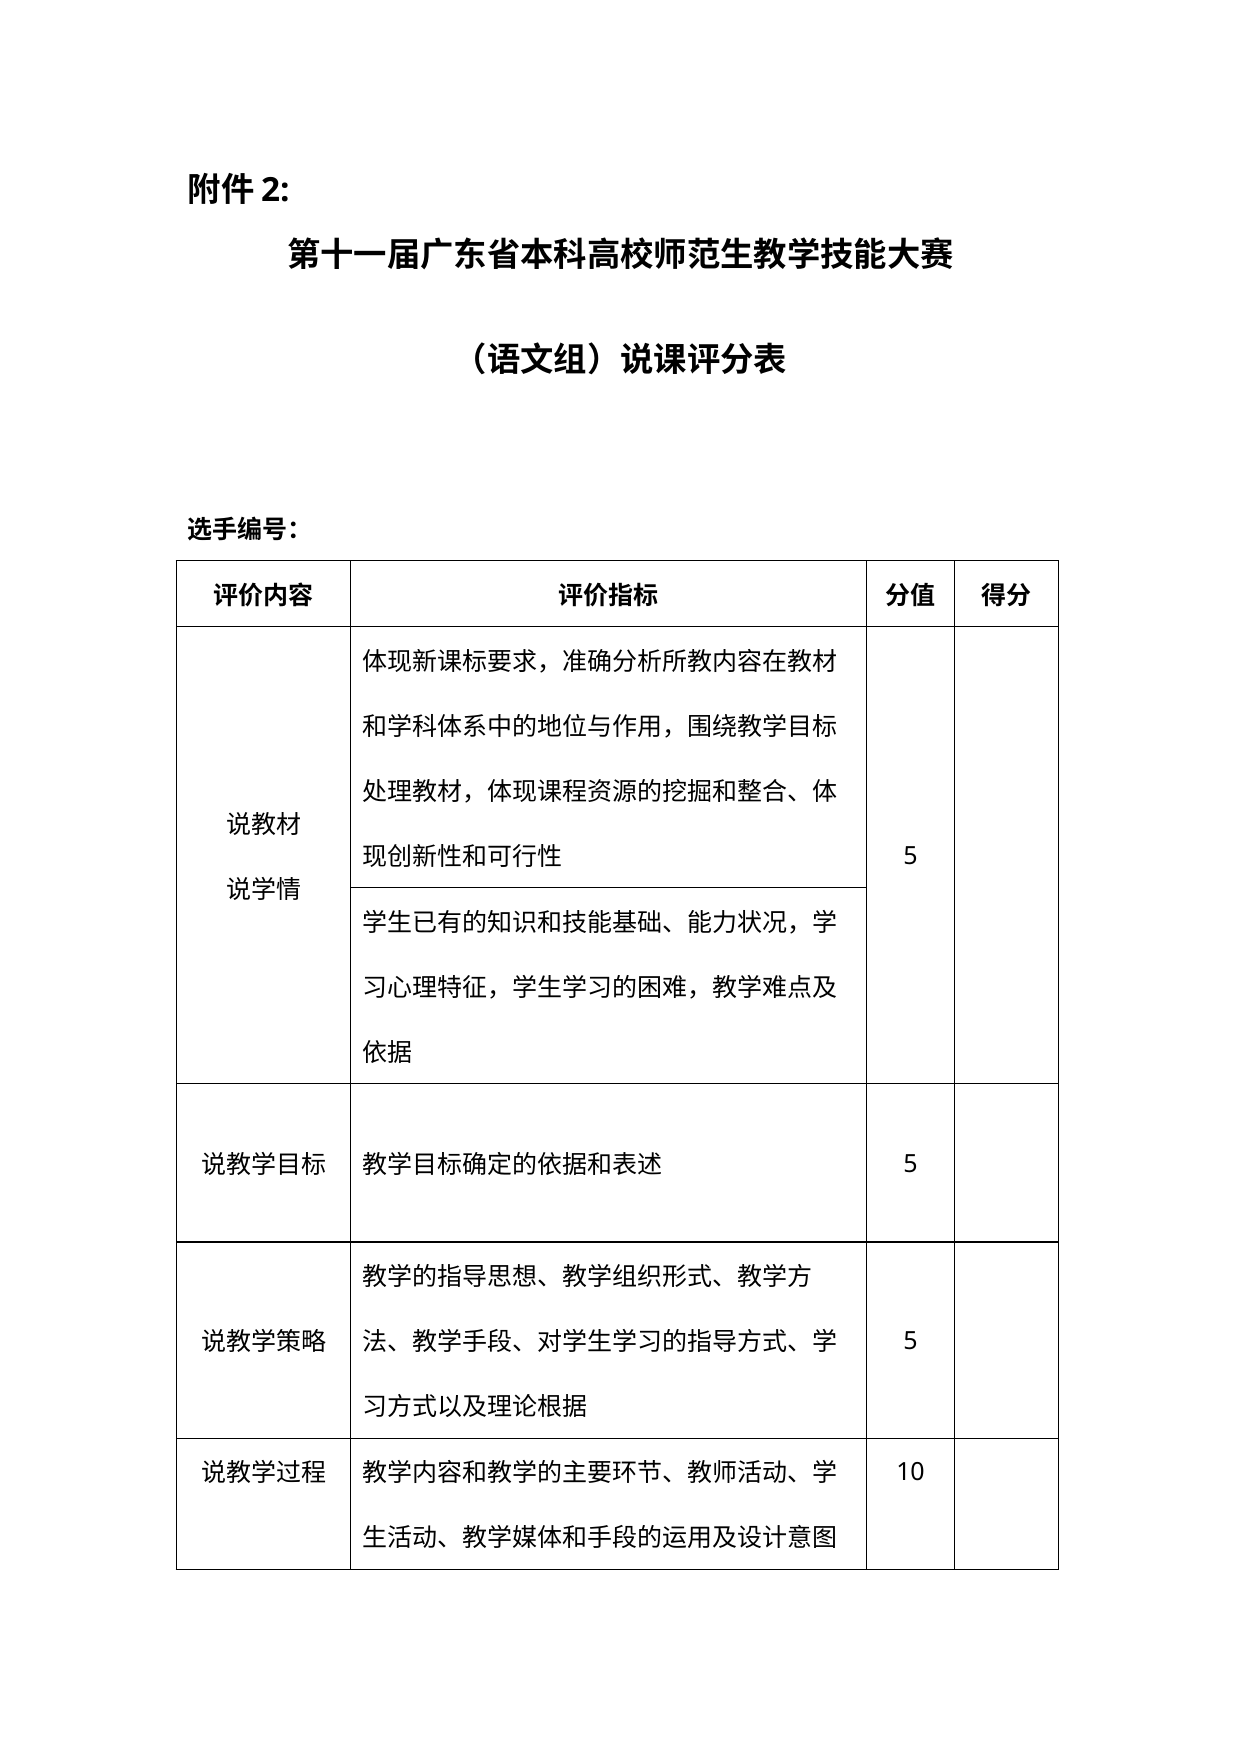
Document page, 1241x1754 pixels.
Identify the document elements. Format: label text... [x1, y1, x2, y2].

table_cell 学生已有的知识和技能基础、能力状况，学习心理特征，学生学习的困难，教学难点及依据 [351, 888, 866, 1083]
table_cell 体现新课标要求，准确分析所教内容在教材和学科体系中的地位与作用，围绕教学目标处理教材，体现课程资源的挖掘和整合、体现创新性和可行性 [351, 627, 866, 887]
text 选手编号： [187, 495, 953, 560]
table_header 分值 [867, 561, 954, 626]
table_cell 5 [867, 1084, 954, 1241]
text 附件2: [187, 154, 953, 219]
table_cell 说教学过程 [177, 1439, 350, 1568]
table_header 评价指标 [351, 561, 866, 626]
table_header 评价内容 [177, 561, 350, 626]
table_cell 10 [867, 1439, 954, 1568]
table_cell [955, 627, 1058, 1083]
text （语文组）说课评分表 [187, 324, 1053, 389]
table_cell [351, 1439, 866, 1568]
table_cell 教学目标确定的依据和表述 [351, 1084, 866, 1241]
table_header 得分 [955, 561, 1058, 626]
table_cell 说教材 说学情 [177, 627, 350, 1083]
table_cell [955, 1084, 1058, 1241]
table_cell 5 [867, 1243, 954, 1437]
text 第十一届广东省本科高校师范生教学技能大赛 [187, 219, 1053, 284]
table_cell [955, 1439, 1058, 1568]
table_cell 5 [867, 627, 954, 1083]
table_cell 教学的指导思想、教学组织形式、教学方法、教学手段、对学生学习的指导方式、学习方式以及理论根据 [351, 1243, 866, 1437]
table_cell [955, 1243, 1058, 1437]
table_cell 说教学策略 [177, 1243, 350, 1437]
table_cell 说教学目标 [177, 1084, 350, 1241]
